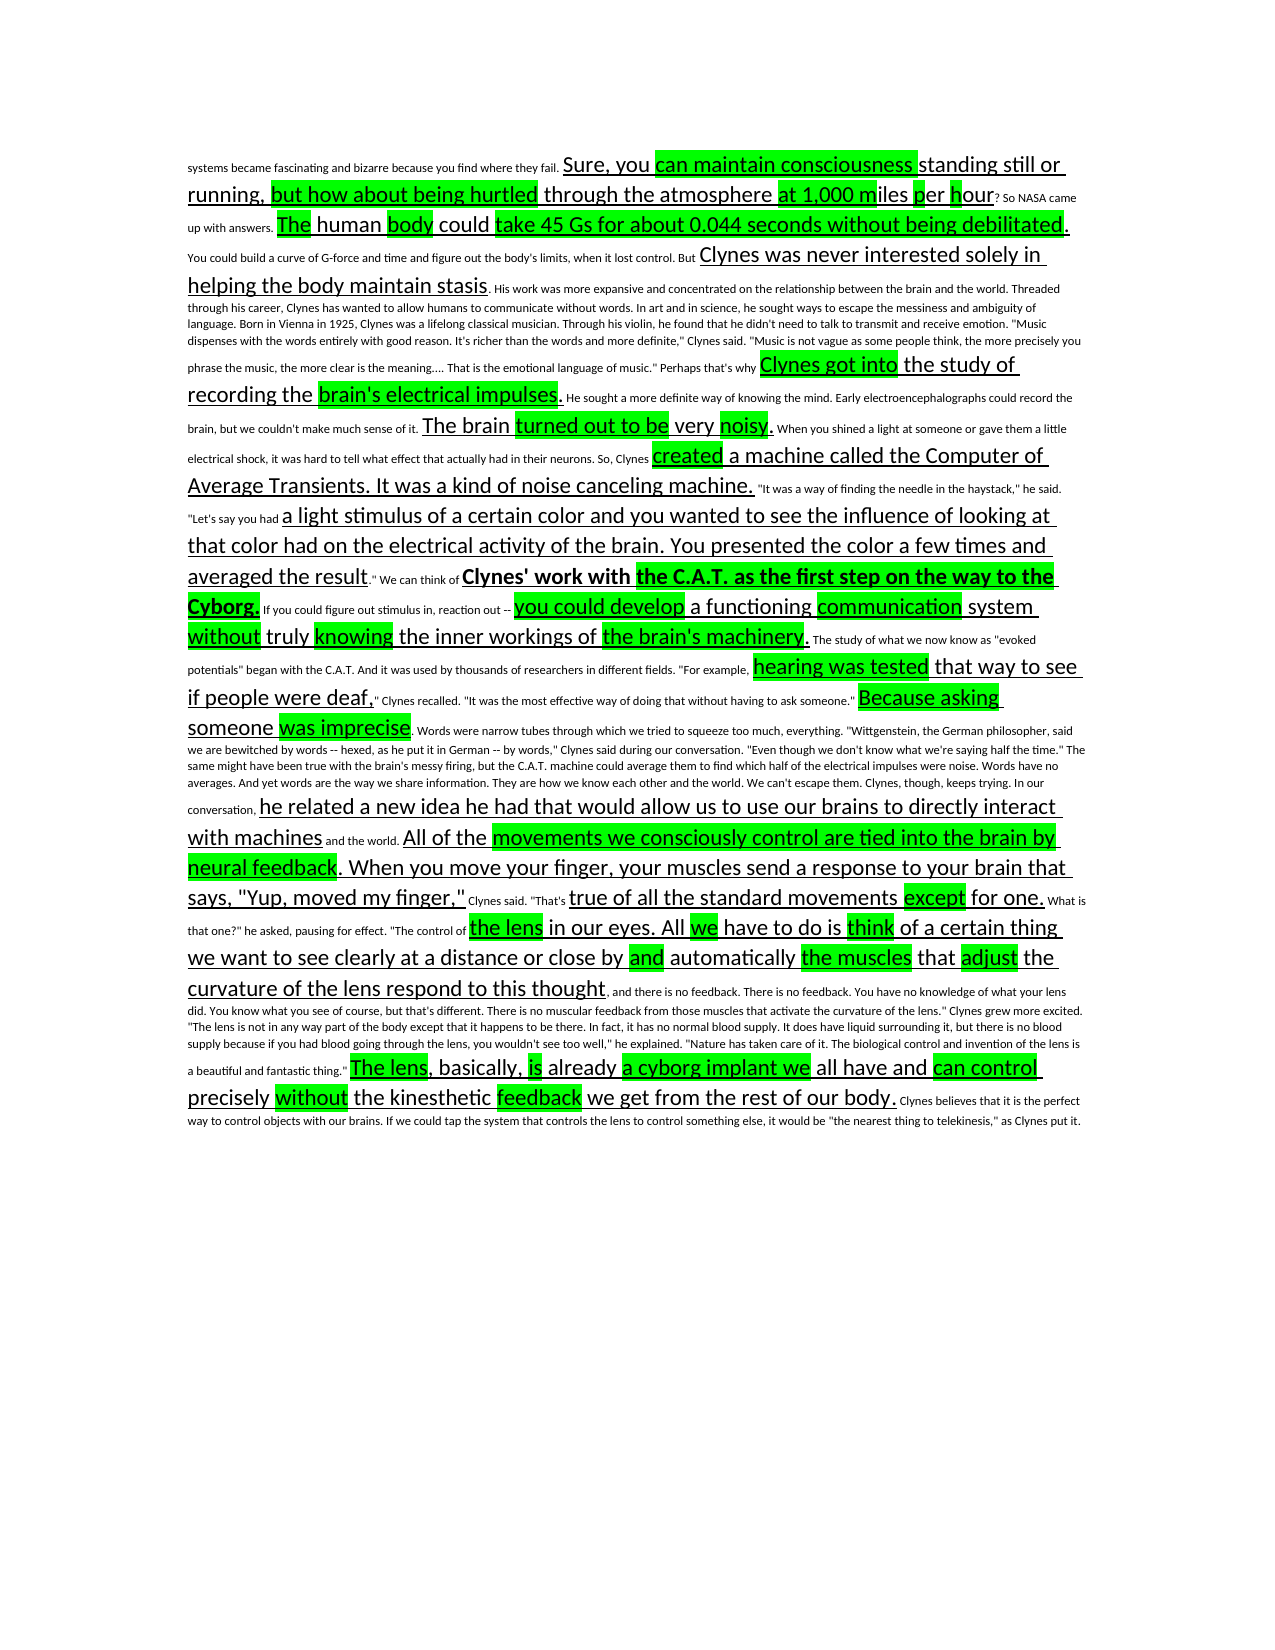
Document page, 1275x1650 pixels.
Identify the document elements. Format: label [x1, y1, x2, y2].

text [187, 150, 1087, 1128]
